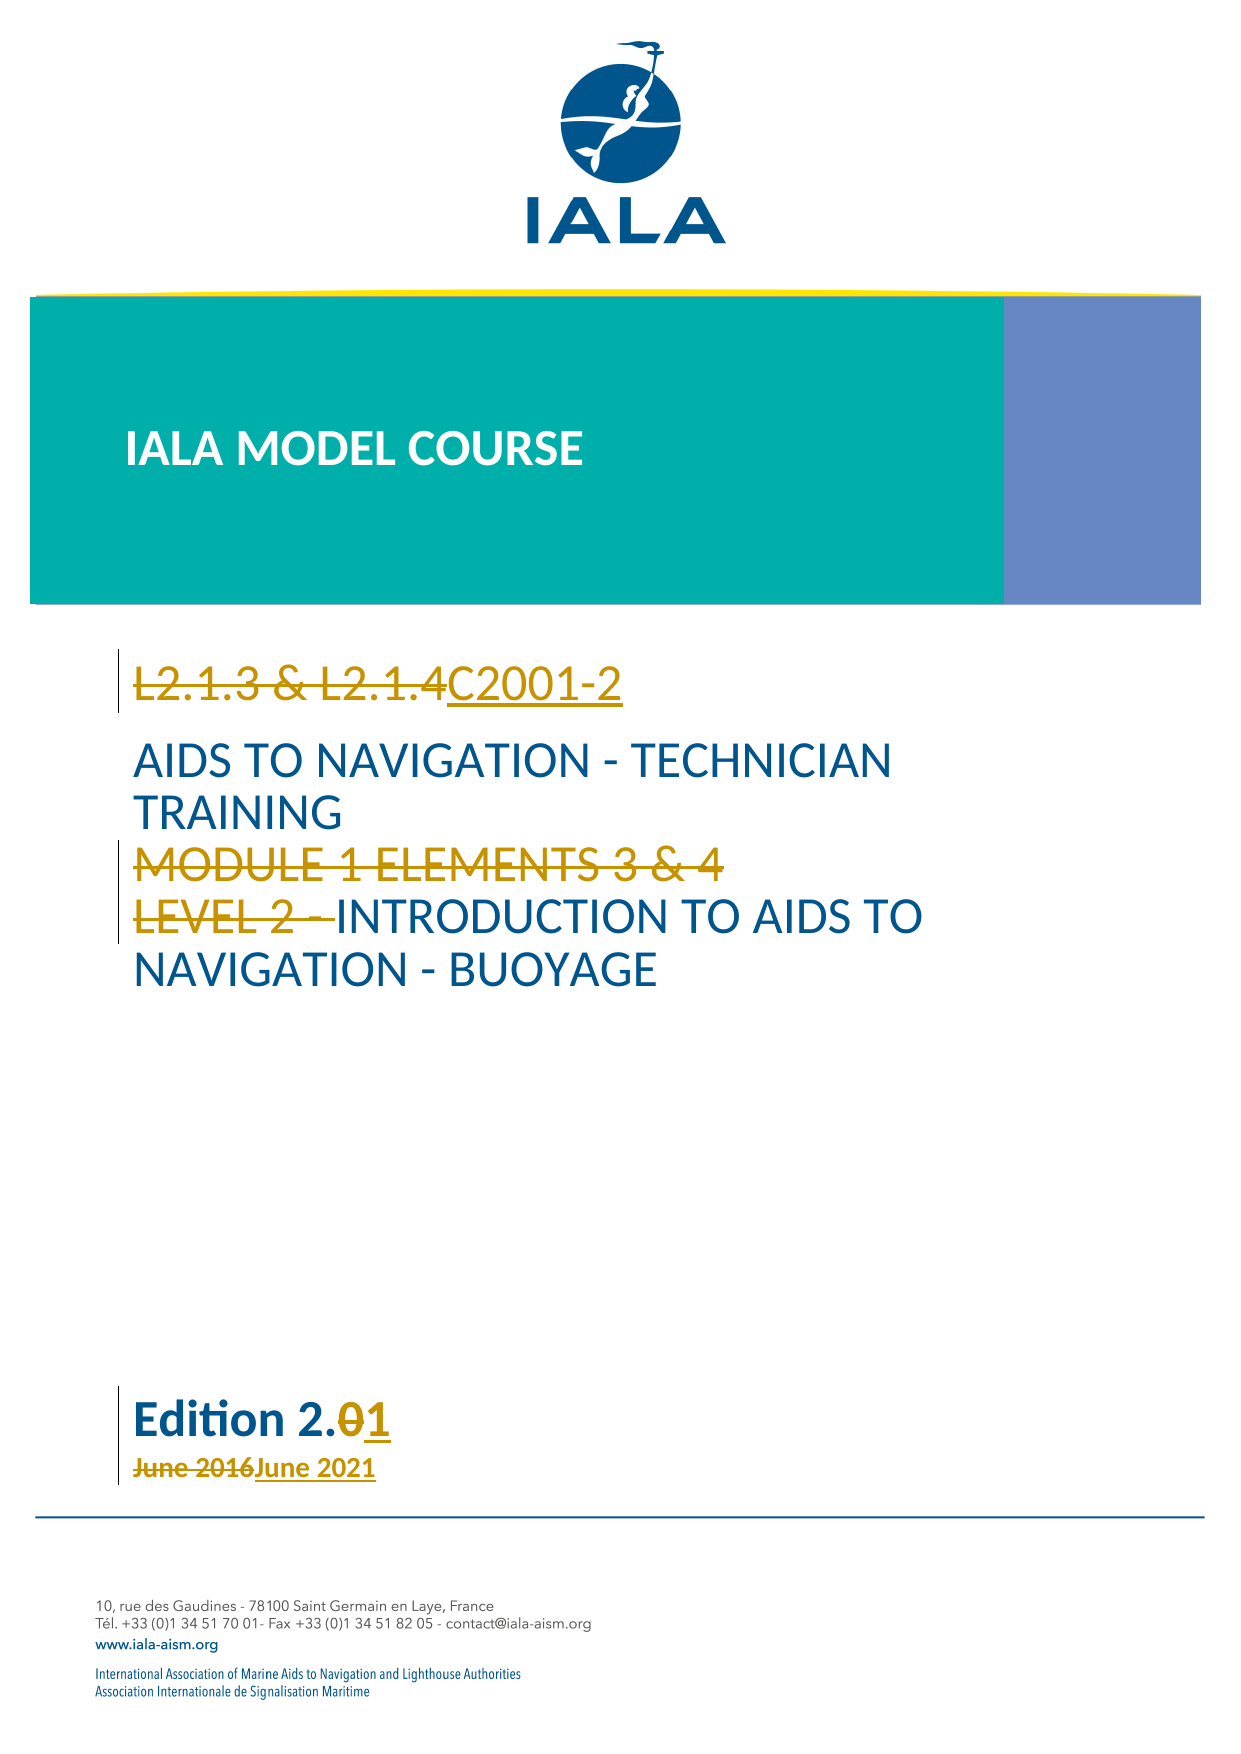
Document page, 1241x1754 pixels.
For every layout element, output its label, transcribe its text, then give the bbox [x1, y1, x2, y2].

text AIDS TO NAVIGATION - Technician Training [133, 736, 1107, 840]
text Edition 2. [133, 1386, 1107, 1449]
picture [89, 1595, 622, 1714]
picture [0, 29, 1240, 616]
table_header IALA Model Course [30, 297, 1004, 604]
text Introduction to Aids to Navigation - Buoyage [133, 892, 1107, 996]
